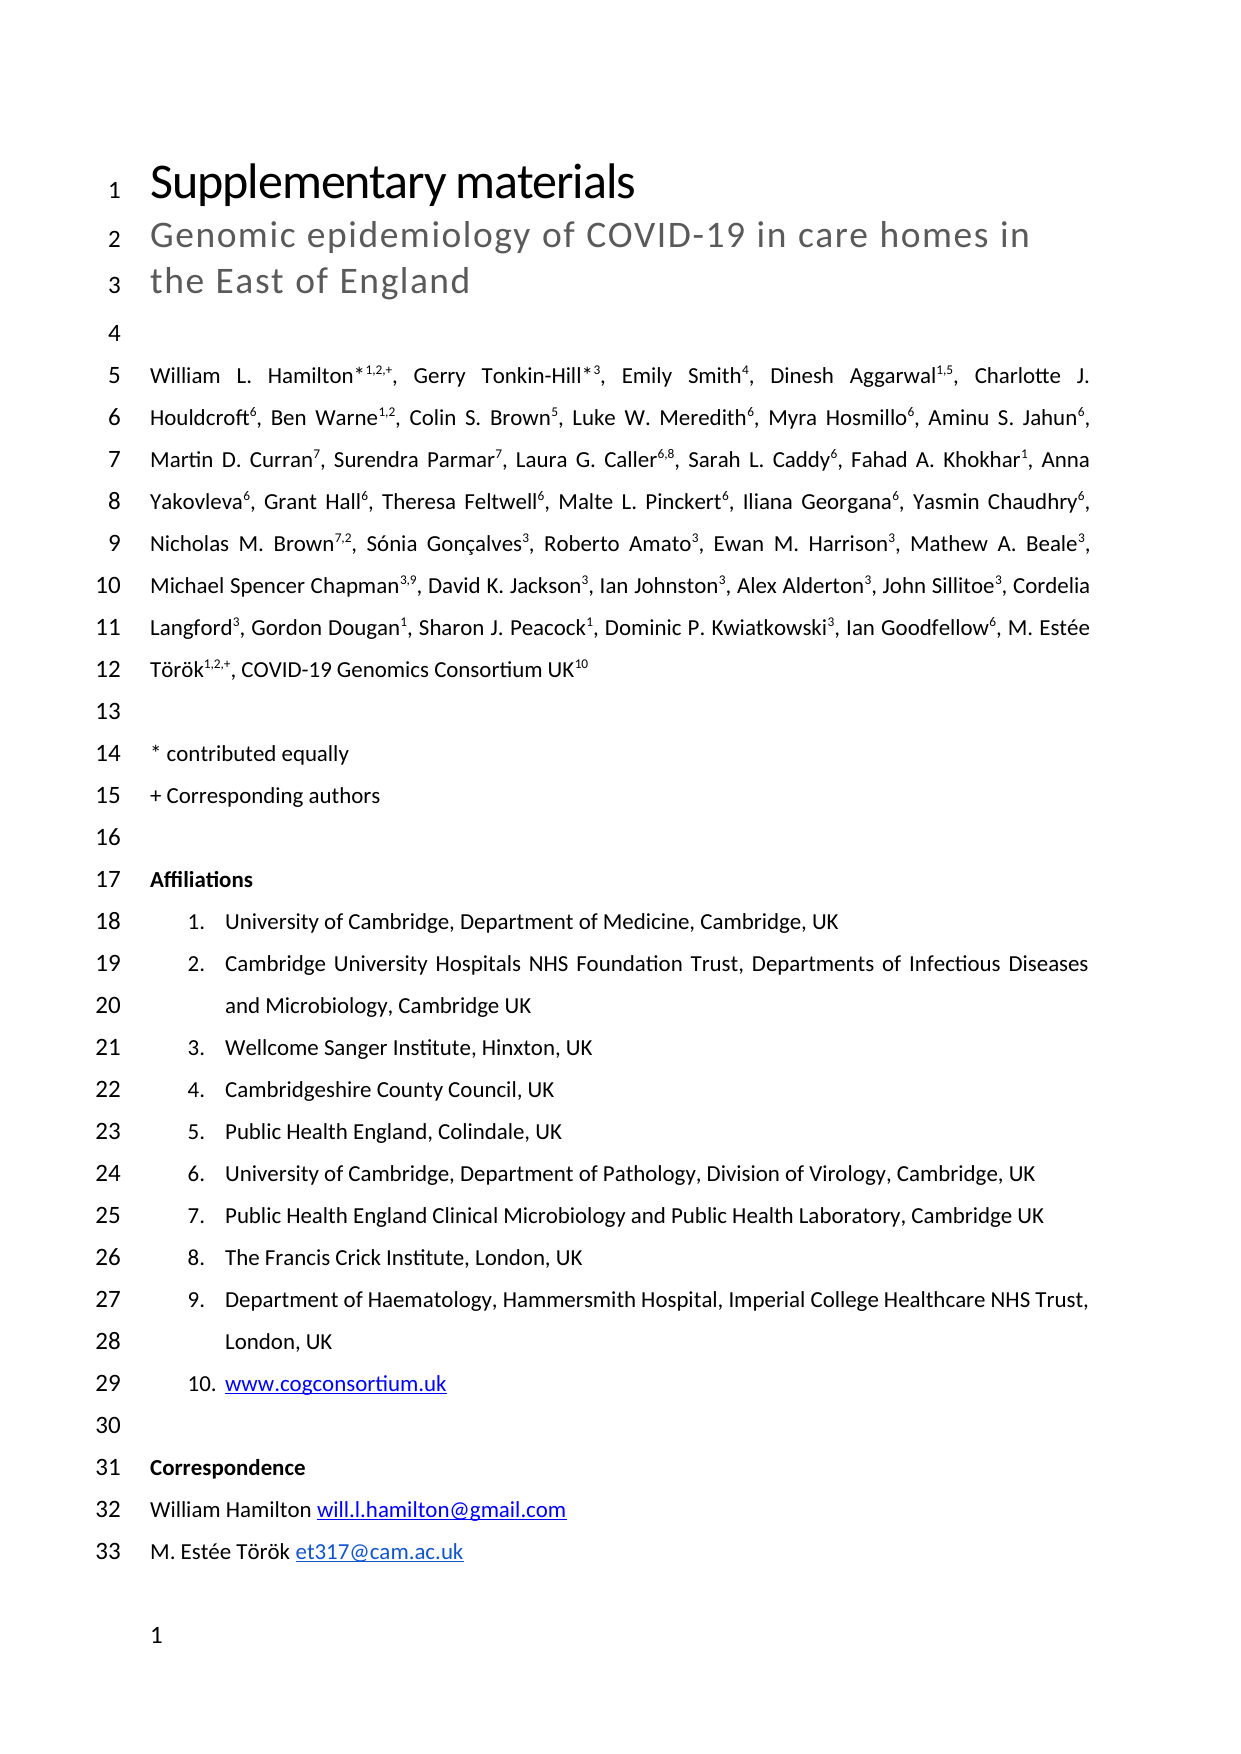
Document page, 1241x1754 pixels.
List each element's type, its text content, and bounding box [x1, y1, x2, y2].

list University of Cambridge, Department of Pathology, Division of Virology, Cambridge, UK [187, 1159, 1090, 1187]
list www.cogconsortium.uk [187, 1369, 1090, 1397]
text William L. Hamilton*1,2,+, Gerry Tonkin-Hill*3, Emily Smith4, Dinesh Aggarwal1,5, Charlotte J. Houldcroft6, Ben Warne1,2, Colin S. Brown5, Luke W. Meredith6, Myra Hosmillo6, Aminu S. Jahun6, Martin D. Curran7, Surendra Parmar7, Laura G. Caller6,8, Sarah L. Caddy6, Fahad A. Khokhar1, Anna Yakovleva6, Grant Hall6, Theresa Feltwell6, Malte L. Pinckert6, Iliana Georgana6, Yasmin Chaudhry6, Nicholas M. Brown7,2, Sónia Gonçalves3, Roberto Amato3, Ewan M. Harrison3, Mathew A. Beale3, Michael Spencer Chapman3,9, David K. Jackson3, Ian Johnston3, Alex Alderton3, John Sillitoe3, Cordelia Langford3, Gordon Dougan1, Sharon J. Peacock1, Dominic P. Kwiatkowski3, Ian Goodfellow6, M. Estée Török1,2,+, COVID-19 Genomics Consortium UK10 [150, 361, 1090, 683]
list Department of Haematology, Hammersmith Hospital, Imperial College Healthcare NHS Trust, London, UK [187, 1285, 1090, 1355]
text Correspondence [150, 1453, 1090, 1481]
list The Francis Crick Institute, London, UK [187, 1243, 1090, 1271]
list University of Cambridge, Department of Medicine, Cambridge, UK [187, 907, 1090, 935]
text Affiliations [150, 865, 1090, 893]
text M. Estée Török et317@cam.ac.uk [150, 1537, 1090, 1565]
text William Hamilton will.l.hamilton@gmail.com [150, 1495, 1090, 1523]
list Cambridge University Hospitals NHS Foundation Trust, Departments of Infectious Diseases and Microbiology, Cambridge UK [187, 949, 1090, 1019]
list Public Health England, Colindale, UK [187, 1117, 1090, 1145]
title Supplementary materials [150, 150, 1090, 211]
text + Corresponding authors [150, 781, 1090, 809]
list Wellcome Sanger Institute, Hinxton, UK [187, 1033, 1090, 1061]
list Cambridgeshire County Council, UK [187, 1075, 1090, 1103]
subtitle Genomic epidemiology of COVID-19 in care homes in the East of England [150, 211, 1090, 303]
text * contributed equally [150, 739, 1090, 767]
list Public Health England Clinical Microbiology and Public Health Laboratory, Cambridge UK [187, 1201, 1090, 1229]
